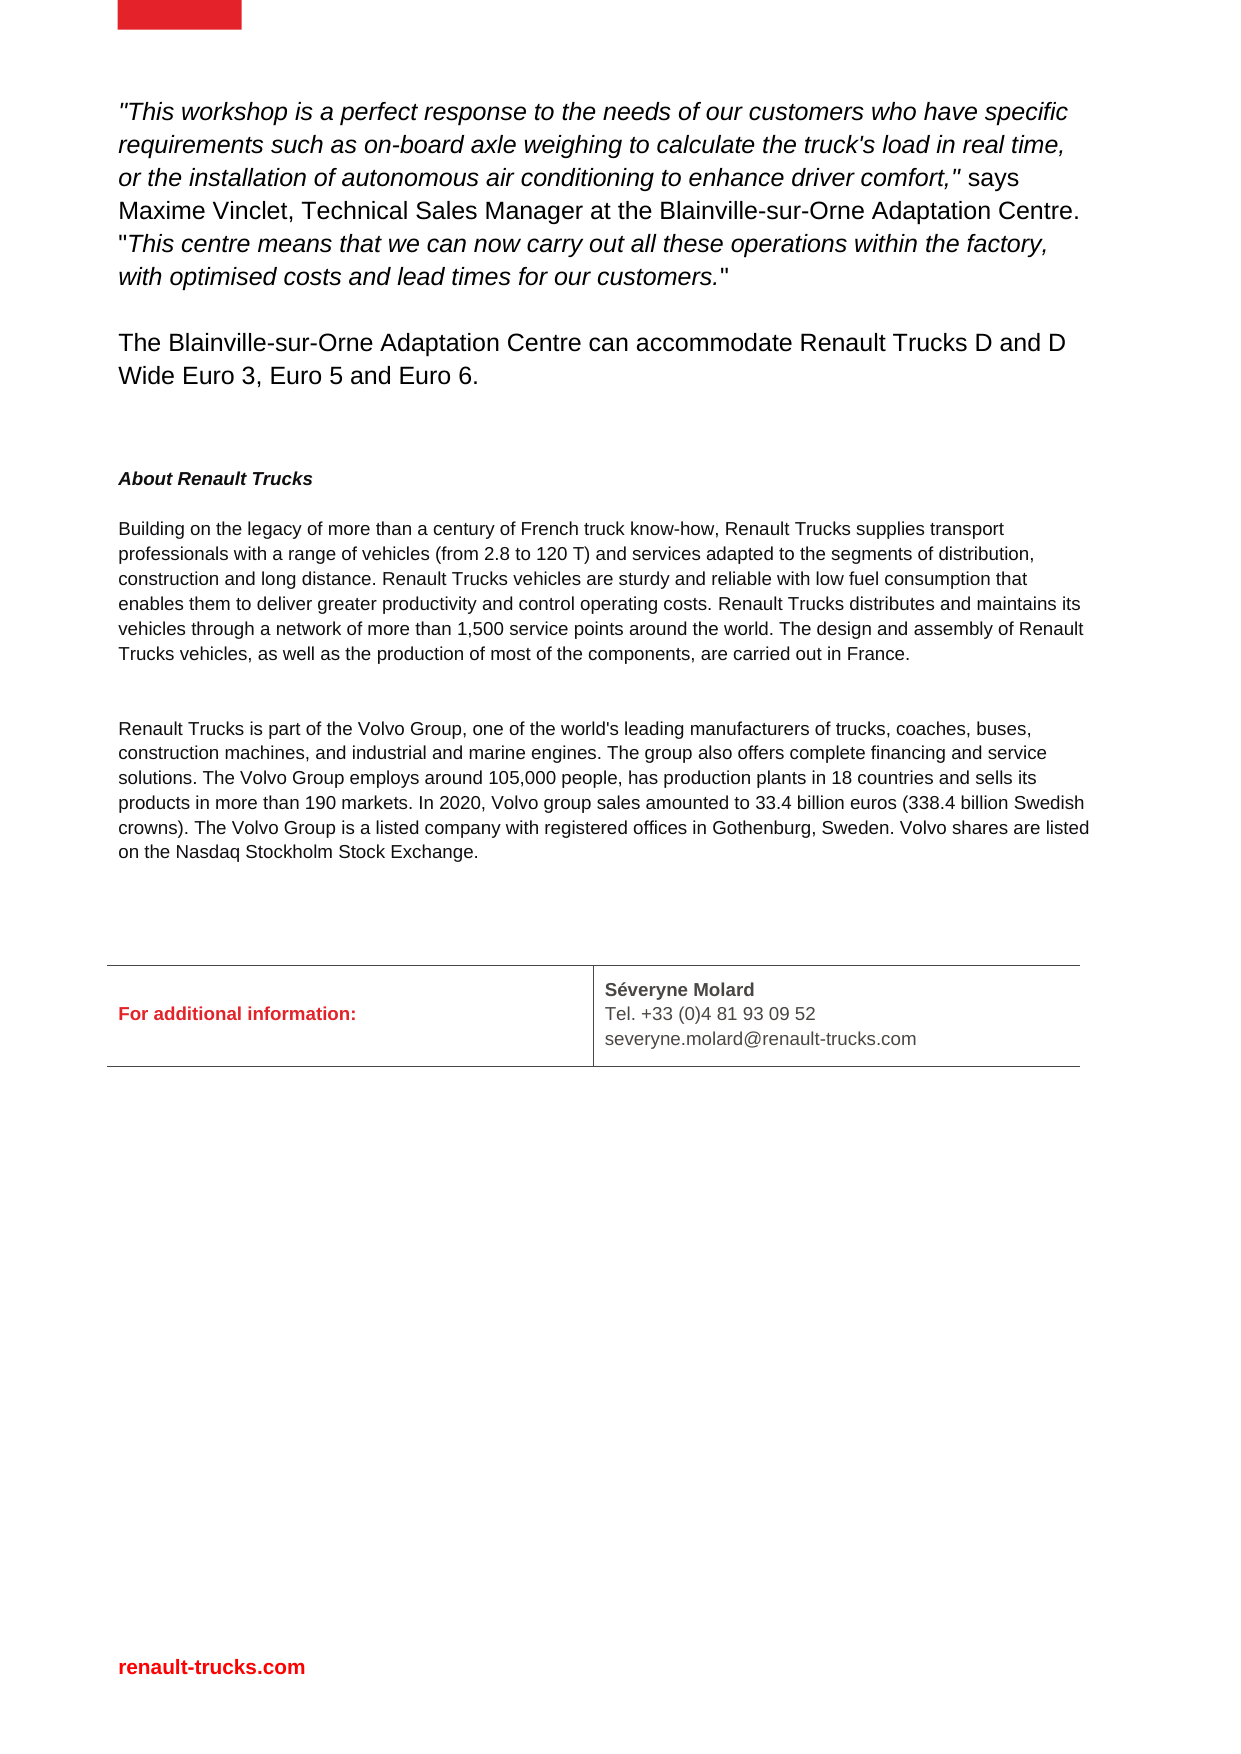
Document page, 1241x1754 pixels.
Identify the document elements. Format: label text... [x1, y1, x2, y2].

table_header Séveryne Molard Tel. +33 (0)4 81 93 09 52 severyne.molard@renault-trucks.com [594, 966, 1080, 1066]
text Building on the legacy of more than a century of French truck know-how, Renault Trucks supplies transport professionals with a range of vehicles (from 2.8 to 120 T) and services adapted to the segments of distribution, construction and long distance. Renault Trucks vehicles are sturdy and reliable with low fuel consumption that enables them to deliver greater productivity and control operating costs. Renault Trucks distributes and maintains its vehicles through a network of more than 1,500 service points around the world. The design and assembly of Renault Trucks vehicles, as well as the production of most of the components, are carried out in France. [118, 518, 1093, 664]
table_header For additional information: [107, 966, 593, 1066]
text About Renault Trucks [118, 468, 1093, 490]
text Renault Trucks is part of the Volvo Group, one of the world's leading manufacturers of trucks, coaches, buses, construction machines, and industrial and marine engines. The group also offers complete financing and service solutions. The Volvo Group employs around 105,000 people, has production plants in 18 countries and sells its products in more than 190 markets. In 2020, Volvo group sales amounted to 33.4 billion euros (338.4 billion Swedish crowns). The Volvo Group is a listed company with registered offices in Gothenburg, Sweden. Volvo shares are listed on the Nasdaq Stockholm Stock Exchange. [118, 717, 1093, 863]
text The Blainville-sur-Orne Adaptation Centre can accommodate Renault Trucks D and D Wide Euro 3, Euro 5 and Euro 6. [118, 328, 1093, 389]
text "This workshop is a perfect response to the needs of our customers who have specific requirements such as on-board axle weighing to calculate the truck's load in real time, or the installation of autonomous air conditioning to enhance driver comfort," says Maxime Vinclet, Technical Sales Manager at the Blainville-sur-Orne Adaptation Centre. "This centre means that we can now carry out all these operations within the factory, with optimised costs and lead times for our customers." [118, 97, 1093, 290]
